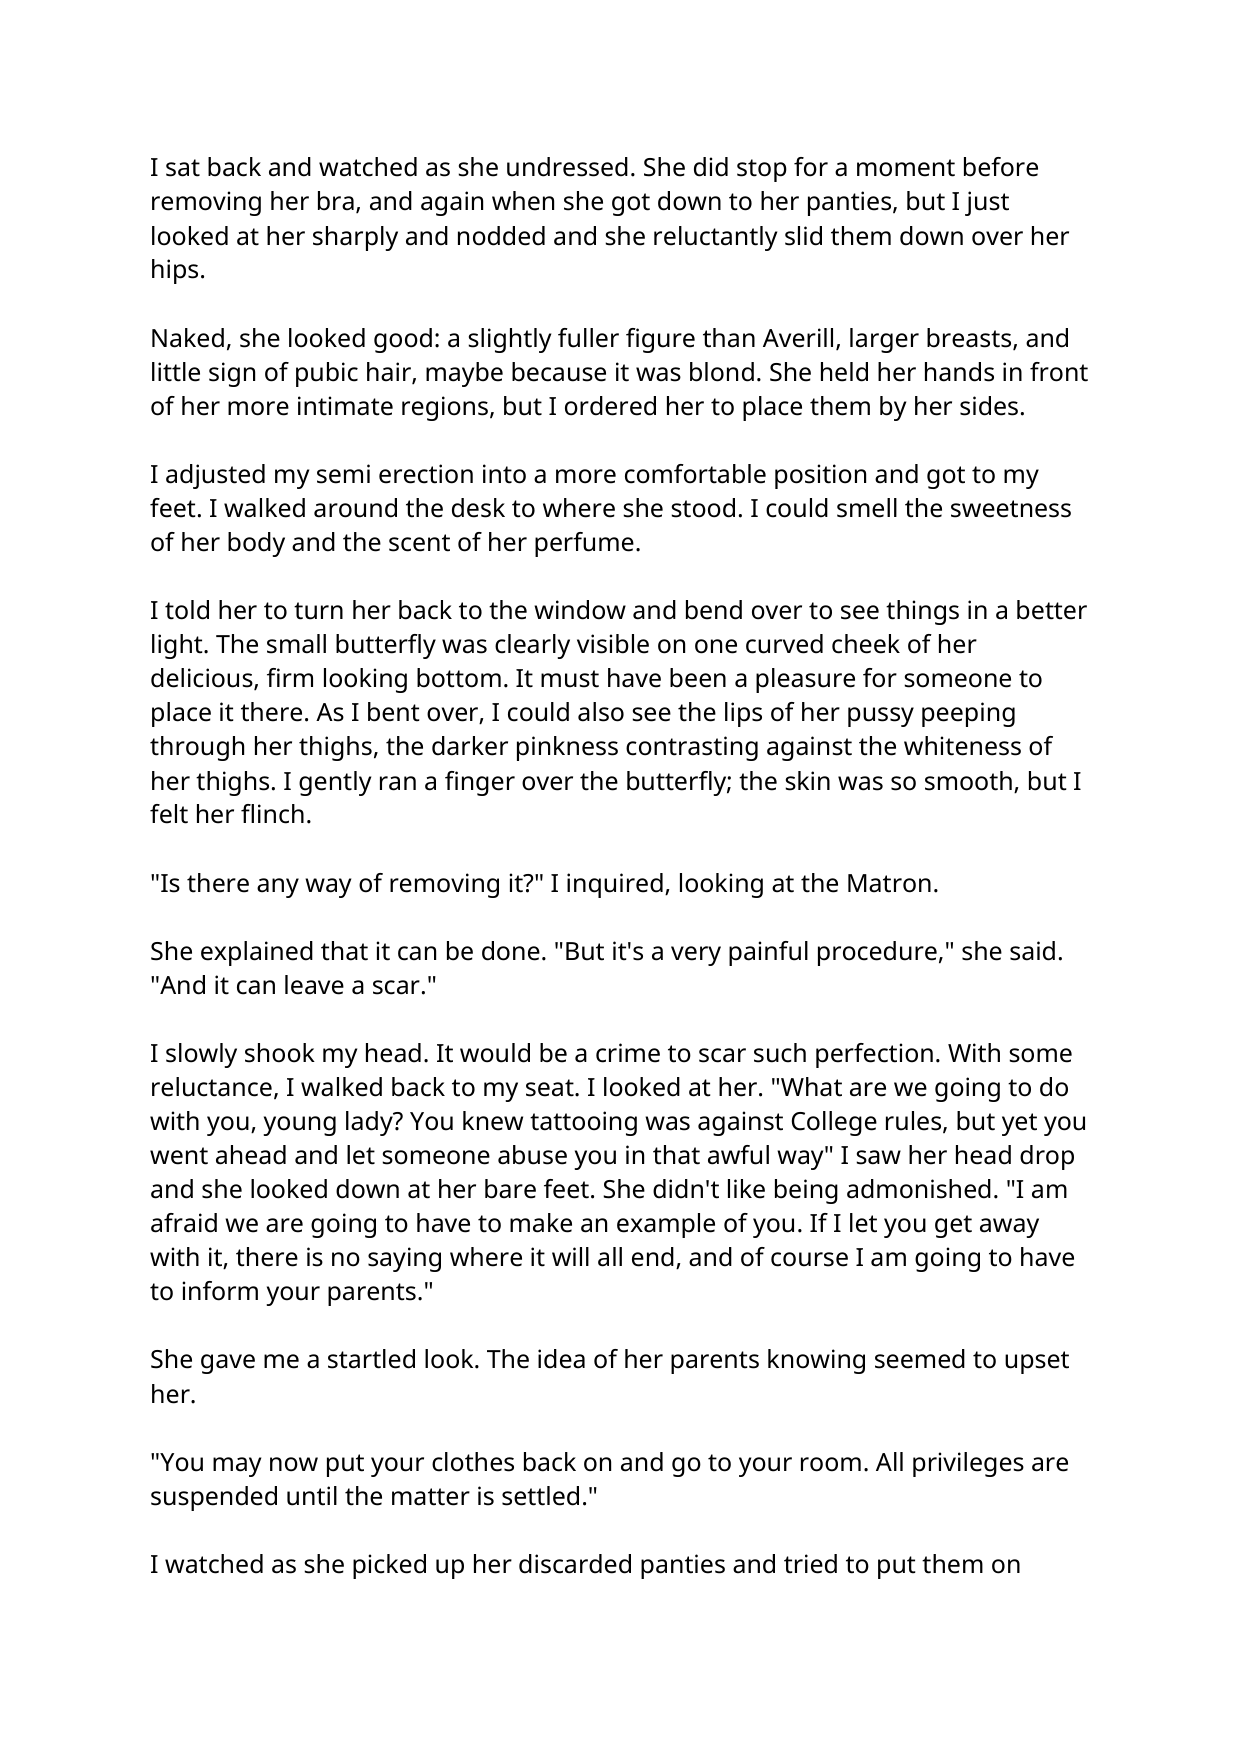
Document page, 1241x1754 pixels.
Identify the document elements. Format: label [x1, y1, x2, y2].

text [150, 150, 1090, 1581]
